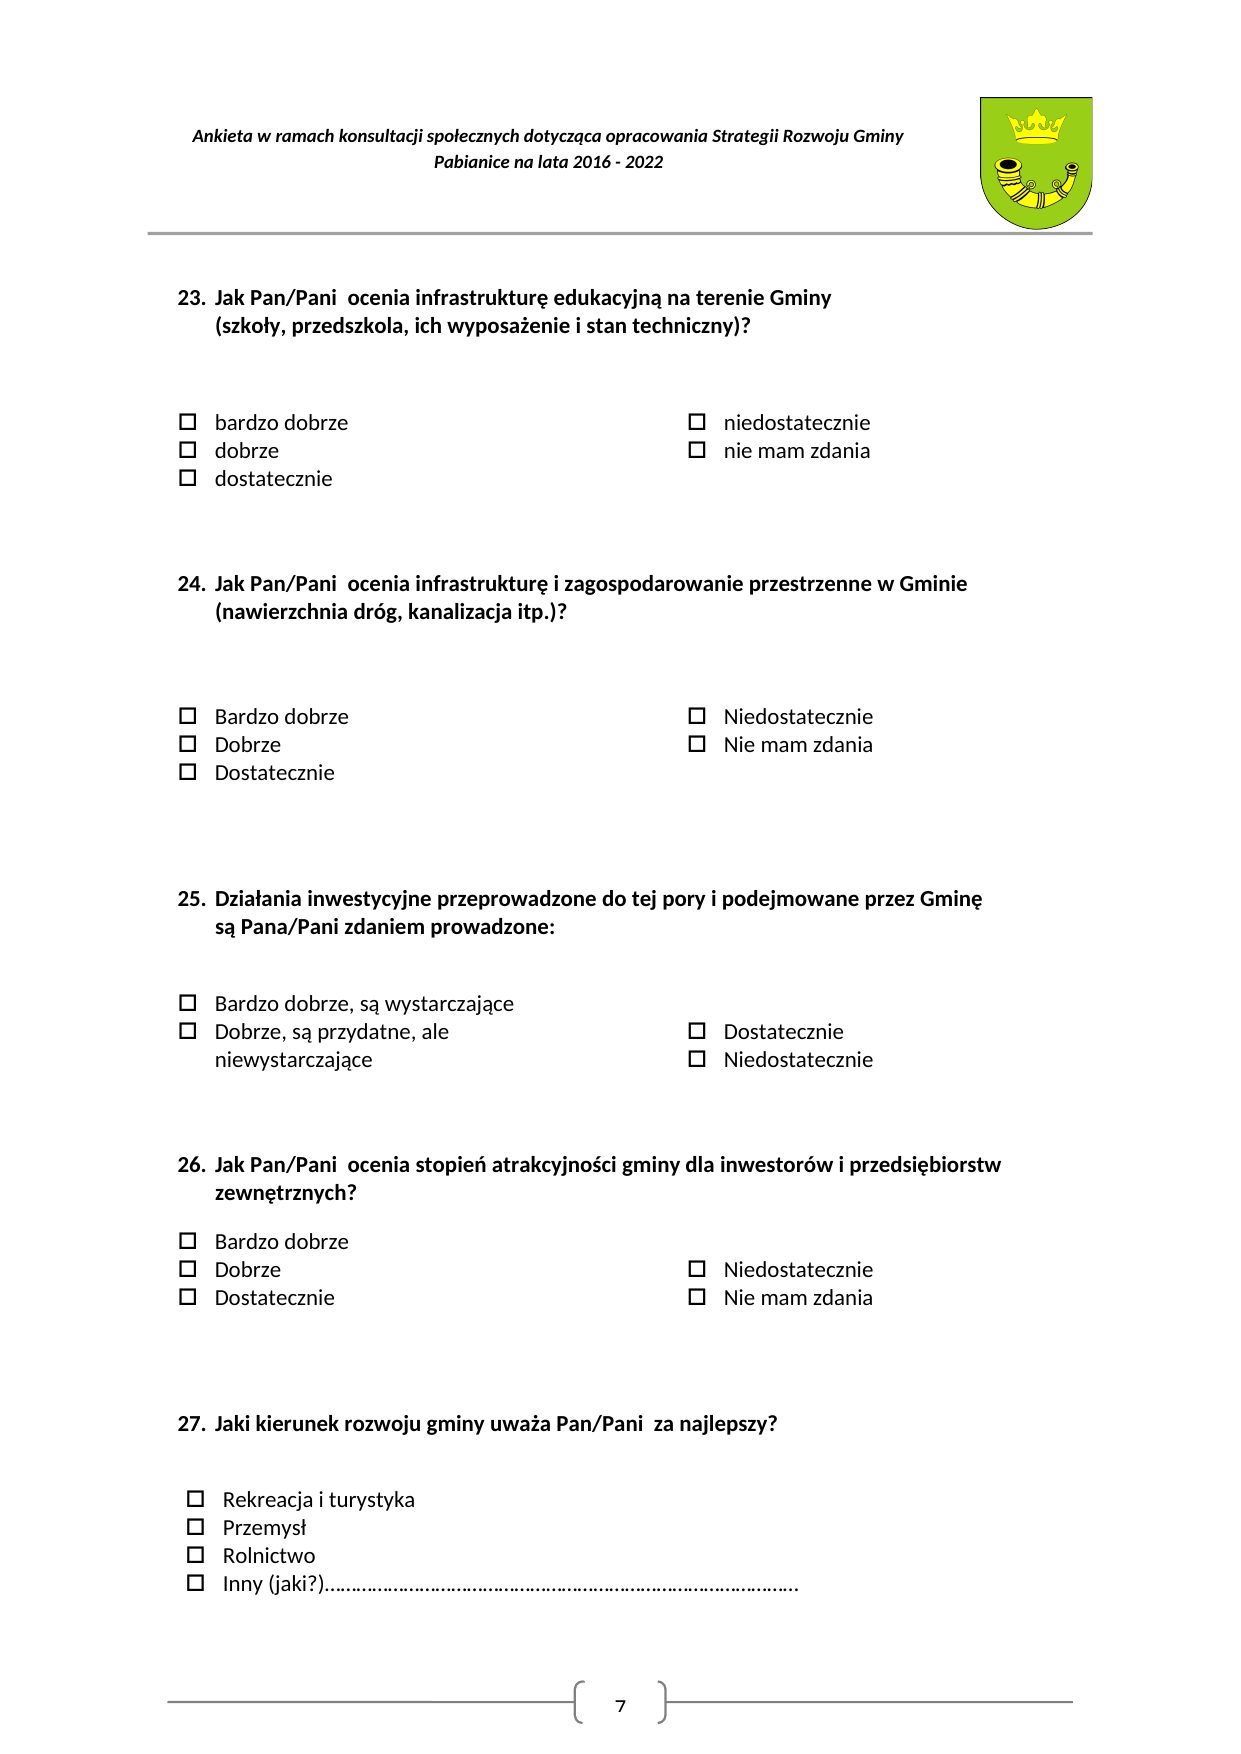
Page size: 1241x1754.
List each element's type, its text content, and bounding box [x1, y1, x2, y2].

list Rolnictwo [185, 1541, 1092, 1569]
list Dostatecznie [687, 1017, 1092, 1045]
list Jak Pan/Pani ocenia stopień atrakcyjności gminy dla inwestorów i przedsiębiorstw zewnętrznych? [177, 1150, 1092, 1206]
list Niedostatecznie [687, 1255, 1092, 1283]
list niedostatecznie [687, 408, 1092, 437]
list Dobrze [177, 730, 583, 758]
list Nie mam zdania [687, 730, 1092, 758]
list nie mam zdania [687, 437, 1092, 464]
list Działania inwestycyjne przeprowadzone do tej pory i podejmowane przez Gminę są Pana/Pani zdaniem prowadzone: [177, 884, 1092, 940]
list Rekreacja i turystyka [185, 1485, 1092, 1513]
picture [980, 97, 1093, 232]
list Jak Pan/Pani ocenia infrastrukturę i zagospodarowanie przestrzenne w Gminie (nawierzchnia dróg, kanalizacja itp.)? [177, 569, 1092, 626]
list dobrze [177, 437, 583, 464]
list Bardzo dobrze, są wystarczające [177, 989, 583, 1017]
list Jak Pan/Pani ocenia infrastrukturę edukacyjną na terenie Gminy (szkoły, przedszkola, ich wyposażenie i stan techniczny)? [177, 283, 1092, 339]
list Nie mam zdania [687, 1283, 1092, 1311]
list Dobrze [177, 1255, 583, 1283]
list Niedostatecznie [687, 702, 1092, 730]
list Przemysł [185, 1513, 1092, 1541]
list Bardzo dobrze [177, 702, 583, 730]
list Jaki kierunek rozwoju gminy uważa Pan/Pani za najlepszy? [177, 1409, 1092, 1437]
list Dostatecznie [177, 758, 583, 786]
list dostatecznie [177, 464, 583, 493]
list Bardzo dobrze [177, 1227, 583, 1255]
list Niedostatecznie [687, 1045, 1092, 1073]
list Dobrze, są przydatne, ale niewystarczające [177, 1017, 583, 1073]
list Dostatecznie [177, 1283, 583, 1311]
list Inny (jaki?)……………………………………………………………………………… [185, 1569, 1092, 1597]
list bardzo dobrze [177, 408, 583, 437]
